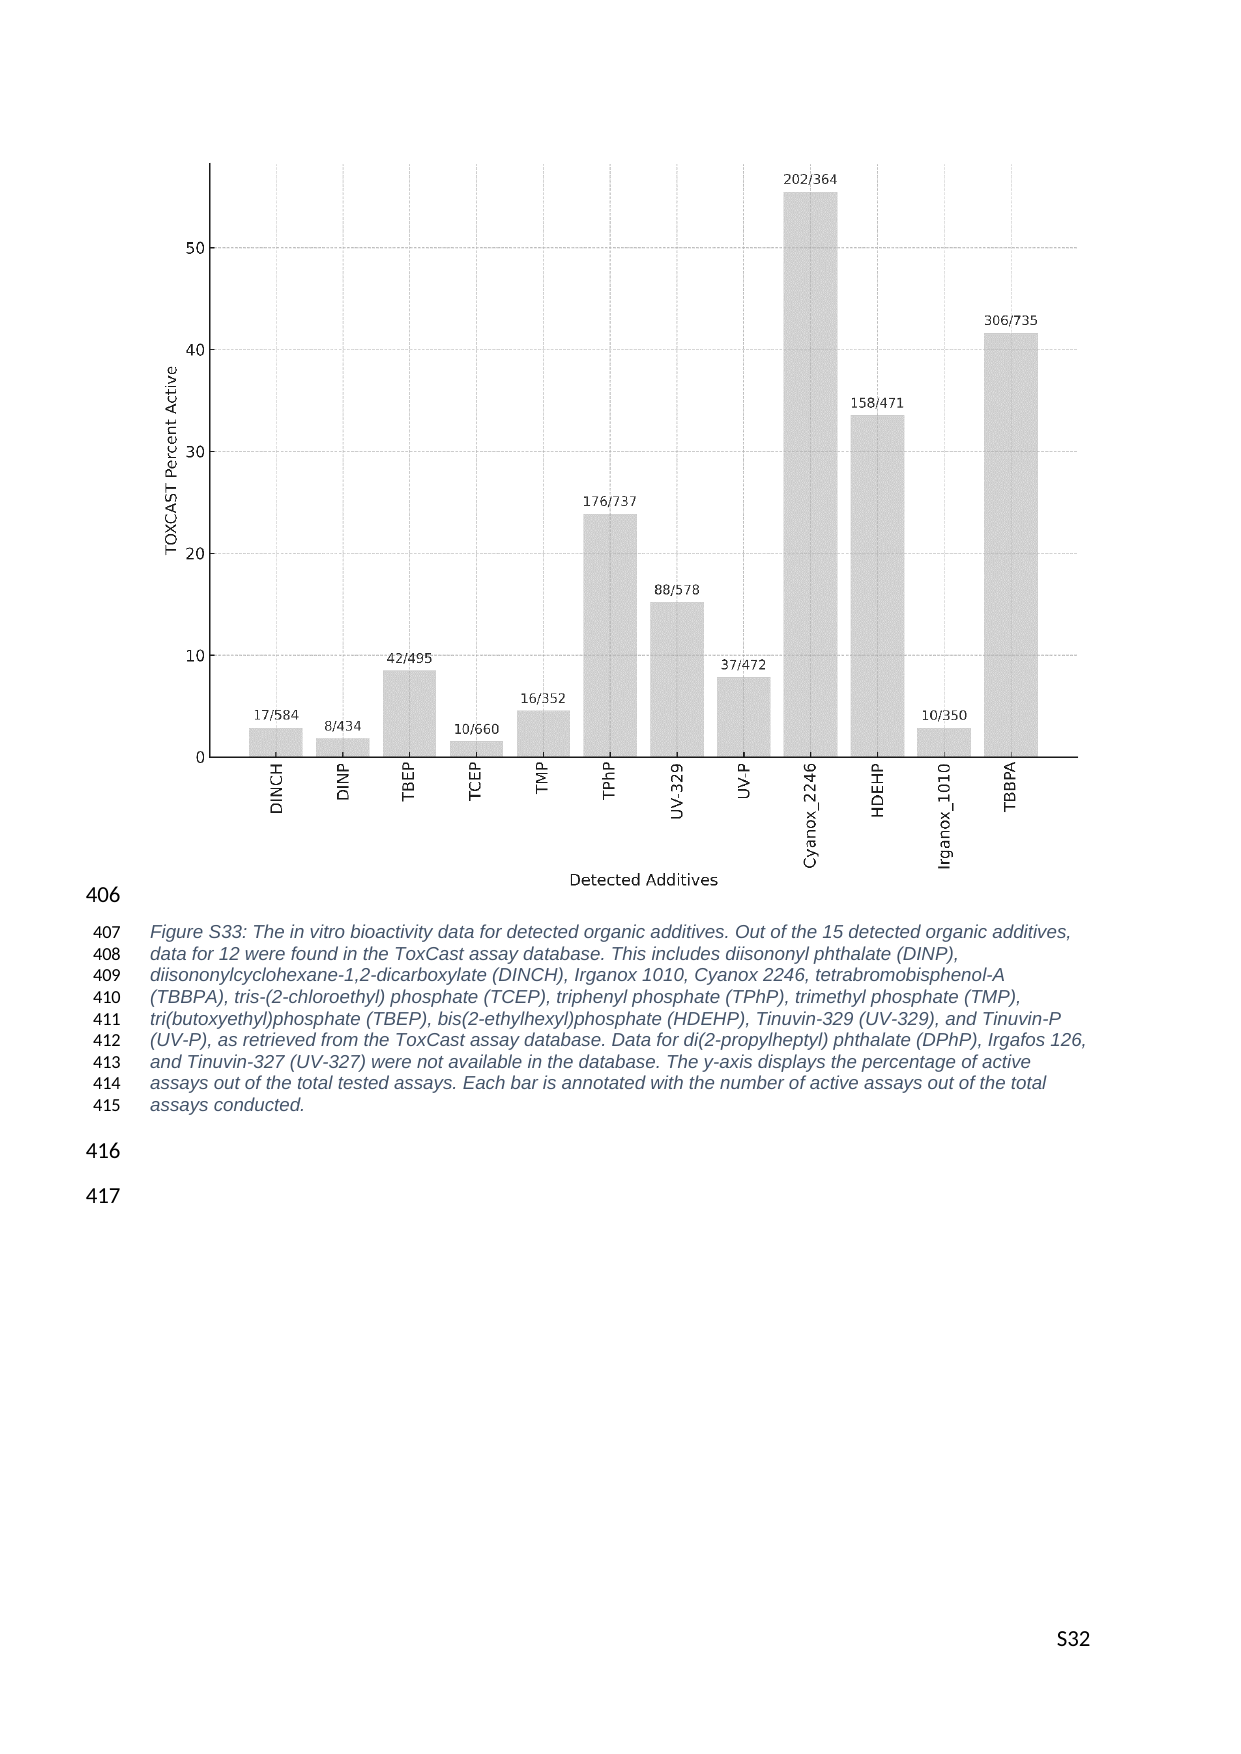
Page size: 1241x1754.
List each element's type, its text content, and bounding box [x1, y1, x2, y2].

picture [150, 150, 1091, 903]
text Figure S33: The in vitro bioactivity data for detected organic additives. Out of the 15 detected organic additives, data for 12 were found in the ToxCast assay database. This includes diisononyl phthalate (DINP), diisononylcyclohexane-1,2-dicarboxylate (DINCH), Irganox 1010, Cyanox 2246, tetrabromobisphenol-A (TBBPA), tris-(2-chloroethyl) phosphate (TCEP), triphenyl phosphate (TPhP), trimethyl phosphate (TMP), tri(butoxyethyl)phosphate (TBEP), bis(2-ethylhexyl)phosphate (HDEHP), Tinuvin-329 (UV-329), and Tinuvin-P (UV-P), as retrieved from the ToxCast assay database. Data for di(2-propylheptyl) phthalate (DPhP), Irgafos 126, and Tinuvin-327 (UV-327) were not available in the database. The y-axis displays the percentage of active assays out of the total tested assays. Each bar is annotated with the number of active assays out of the total assays conducted. [150, 921, 1090, 1115]
